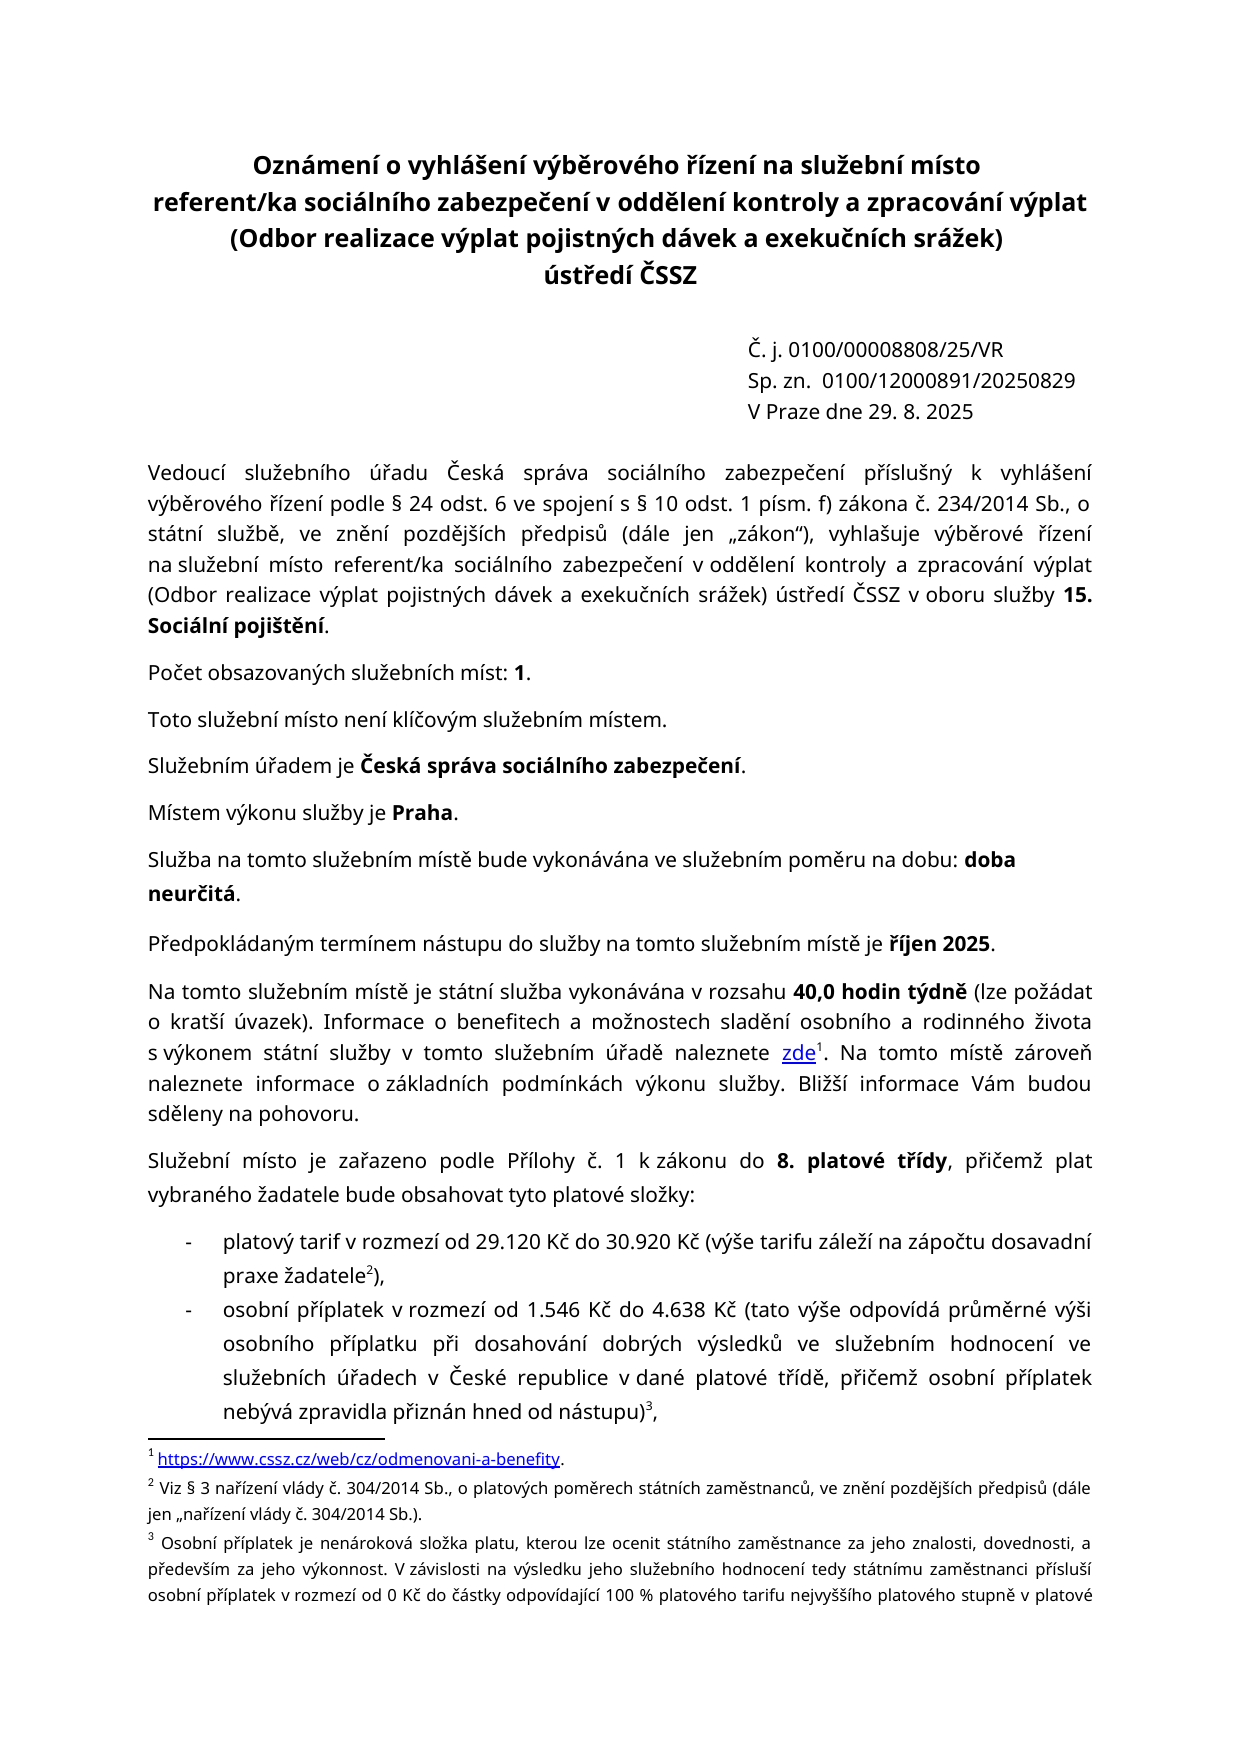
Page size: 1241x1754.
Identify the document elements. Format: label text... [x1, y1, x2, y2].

text V Praze dne 29. 8. 2025 [748, 397, 1093, 425]
text Vedoucí služebního úřadu Česká správa sociálního zabezpečení příslušný k vyhlášení výběrového řízení podle § 24 odst. 6 ve spojení s § 10 odst. 1 písm. f) zákona č. 234/2014 Sb., o státní službě, ve znění pozdějších předpisů (dále jen „zákon“), vyhlašuje výběrové řízení na služební místo referent/ka sociálního zabezpečení v oddělení kontroly a zpracování výplat (Odbor realizace výplat pojistných dávek a exekučních srážek) ústředí ČSSZ v oboru služby 15. Sociální pojištění. [148, 458, 1093, 639]
text Předpokládaným termínem nástupu do služby na tomto služebním místě je říjen 2025. [148, 929, 1093, 958]
text Sp. zn. 0100/12000891/20250829 [148, 366, 1093, 394]
text Na tomto služebním místě je státní služba vykonávána v rozsahu 40,0 hodin týdně (lze požádat o kratší úvazek). Informace o benefitech a možnostech sladění osobního a rodinného života s výkonem státní služby v tomto služebním úřadě naleznete zde. Na tomto místě zároveň naleznete informace o základních podmínkách výkonu služby. Bližší informace Vám budou sděleny na pohovoru. [148, 977, 1093, 1128]
text Č. j. 0100/00008808/25/VR [148, 336, 1093, 364]
text Služební místo je zařazeno podle Přílohy č. 1 k zákonu do 8. platové třídy, přičemž plat vybraného žadatele bude obsahovat tyto platové složky: [148, 1147, 1093, 1209]
text Místem výkonu služby je Praha. [148, 798, 1093, 827]
text Oznámení o vyhlášení výběrového řízení na služební místo referent/ka sociálního zabezpečení v oddělení kontroly a zpracování výplat (Odbor realizace výplat pojistných dávek a exekučních srážek) ústředí ČSSZ [148, 148, 1093, 292]
text Toto služební místo není klíčovým služebním místem. [148, 705, 1093, 733]
text Služba na tomto služebním místě bude vykonávána ve služebním poměru na dobu: doba neurčitá. [148, 845, 1093, 907]
list platový tarif v rozmezí od 29.120 Kč do 30.920 Kč (výše tarifu záleží na zápočtu dosavadní praxe žadatele), [185, 1227, 1093, 1290]
list osobní příplatek v rozmezí od 1.546 Kč do 4.638 Kč (tato výše odpovídá průměrné výši osobního příplatku při dosahování dobrých výsledků ve služebním hodnocení ve služebních úřadech v České republice v dané platové třídě, přičemž osobní příplatek nebývá zpravidla přiznán hned od nástupu), [185, 1295, 1093, 1426]
text Služebním úřadem je Česká správa sociálního zabezpečení. [148, 752, 1093, 780]
text Počet obsazovaných služebních míst: 1. [148, 658, 1093, 687]
